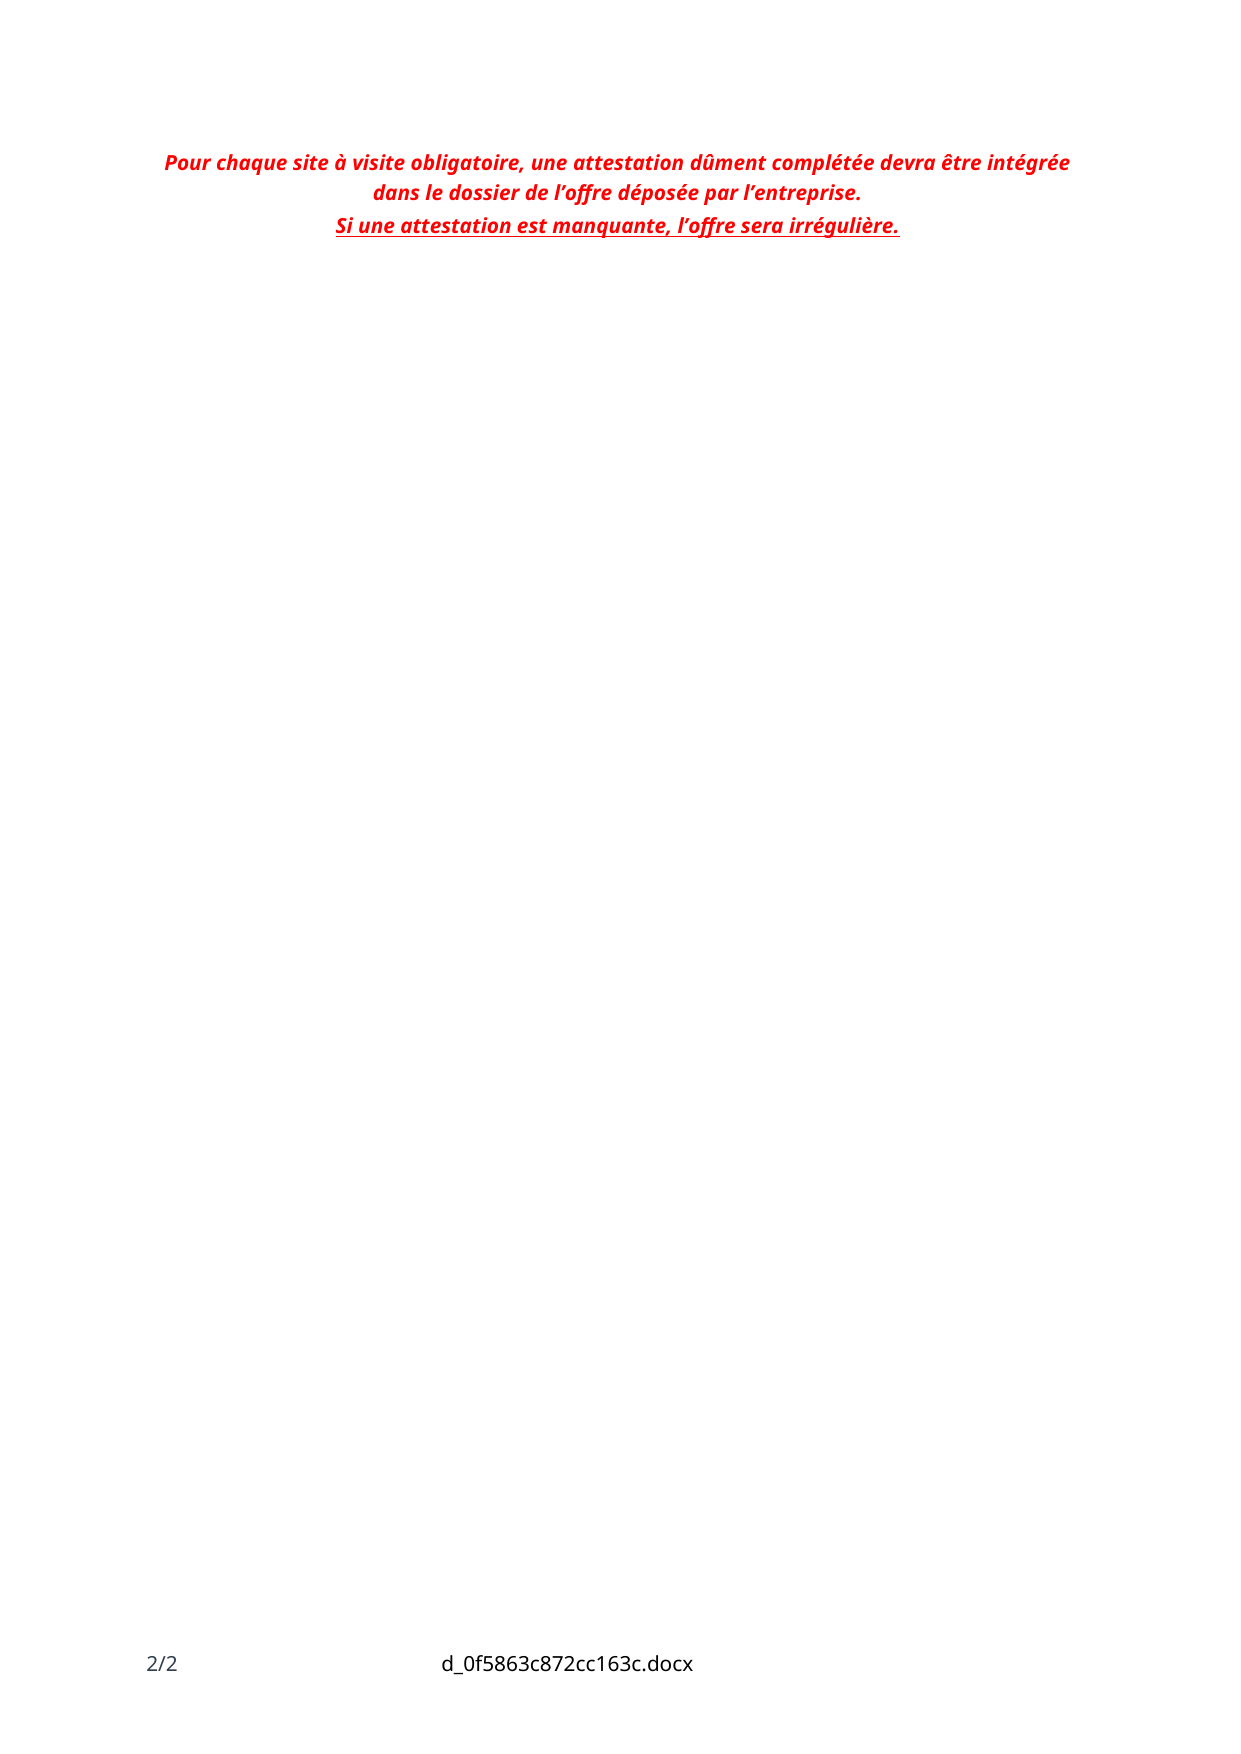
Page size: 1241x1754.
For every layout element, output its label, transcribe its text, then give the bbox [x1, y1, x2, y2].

text Pour chaque site à visite obligatoire, une attestation dûment complétée devra être intégrée dans le dossier de l’offre déposée par l’entreprise. [146, 148, 1091, 206]
text Si une attestation est manquante, l’offre sera irrégulière. [146, 212, 1091, 240]
